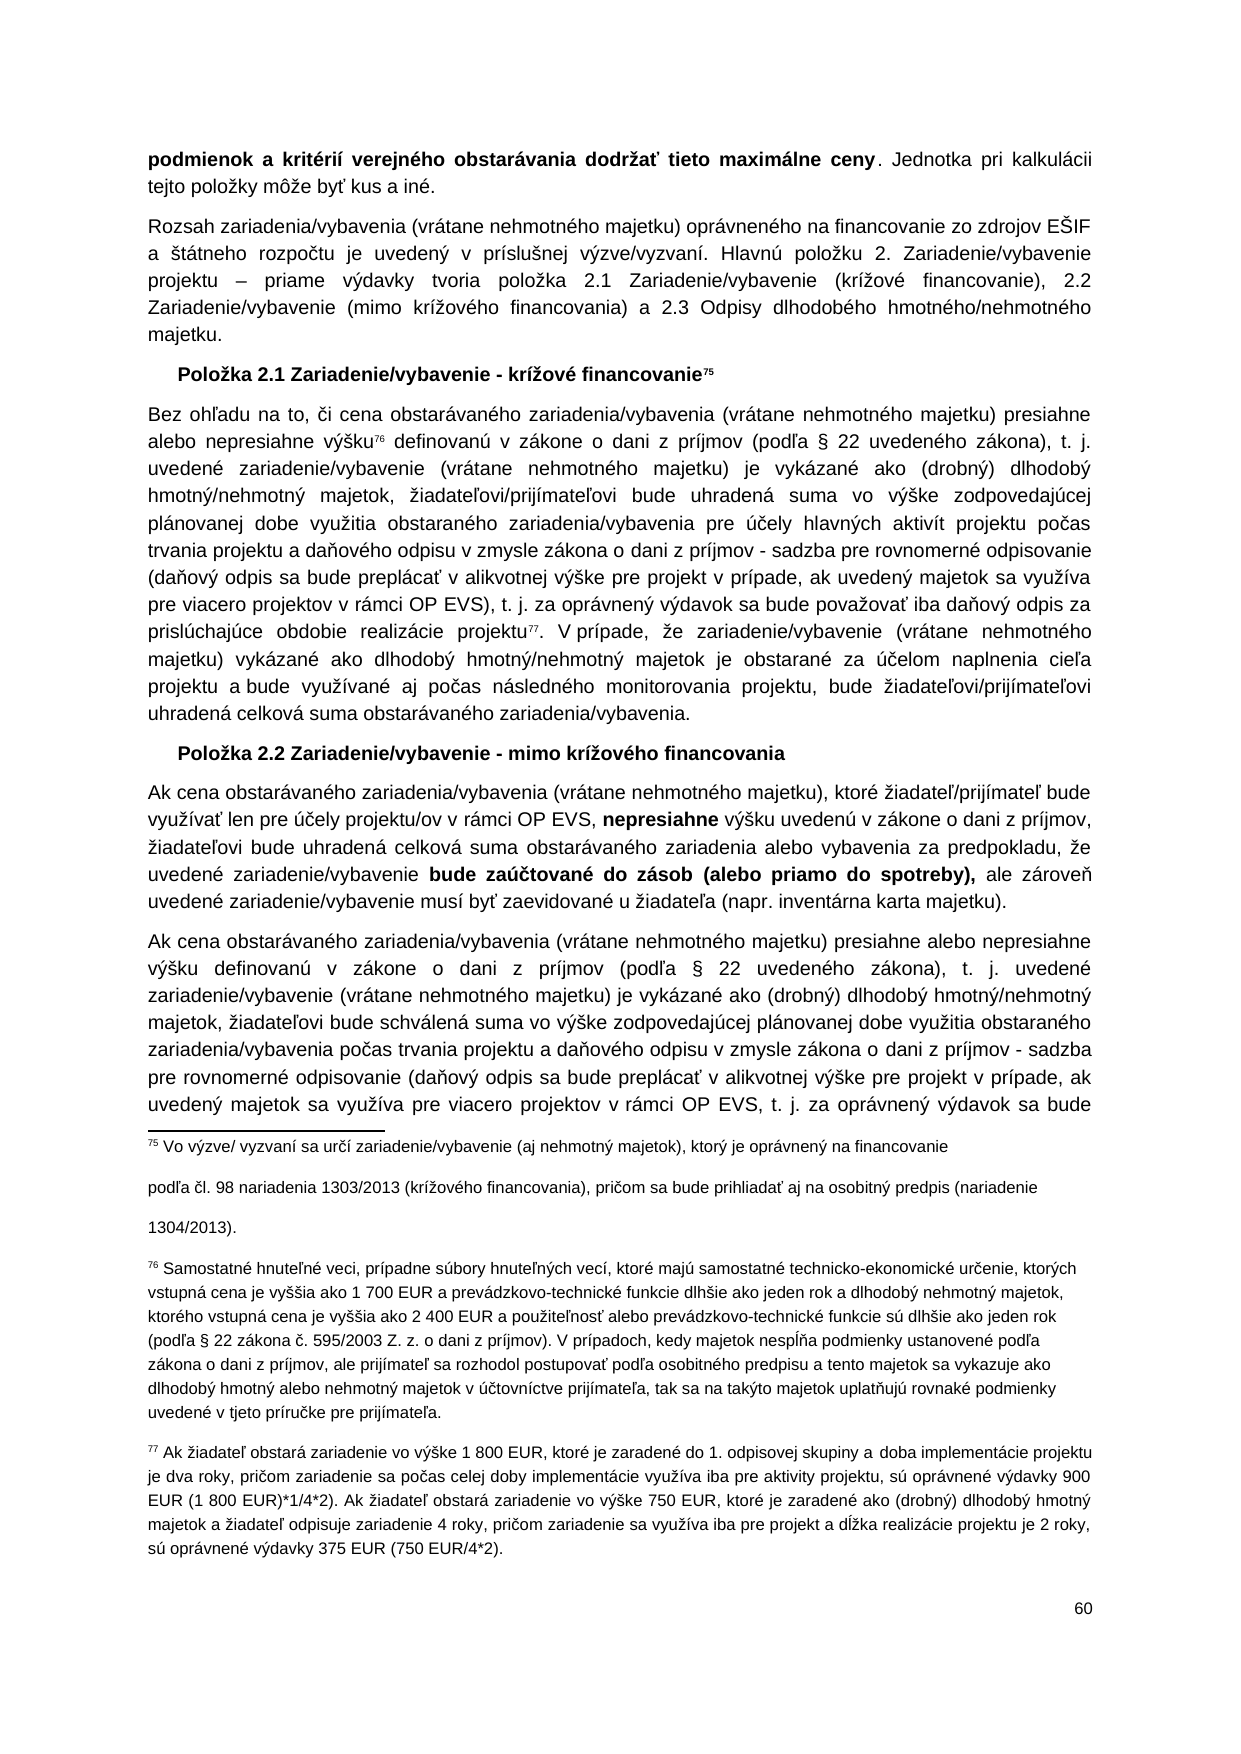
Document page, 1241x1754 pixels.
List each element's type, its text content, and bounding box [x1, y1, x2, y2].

text Ak cena obstarávaného zariadenia/vybavenia (vrátane nehmotného majetku) presiahne alebo nepresiahne výšku definovanú v zákone o dani z príjmov (podľa § 22 uvedeného zákona), t. j. uvedené zariadenie/vybavenie (vrátane nehmotného majetku) je vykázané ako (drobný) dlhodobý hmotný/nehmotný majetok, žiadateľovi bude schválená suma vo výške zodpovedajúcej plánovanej dobe využitia obstaraného zariadenia/vybavenia počas trvania projektu a daňového odpisu v zmysle zákona o dani z príjmov - sadzba pre rovnomerné odpisovanie (daňový odpis sa bude preplácať v alikvotnej výške pre projekt v prípade, ak uvedený majetok sa využíva pre viacero projektov v rámci OP EVS, t. j. za oprávnený výdavok sa bude považovať iba daňový odpis za prislúchajúce obdobie realizácie projektu. V prípade, že zariadenie/vybavenie (vrátane nehmotného majetku) vykázané ako dlhodobý hmotný/nehmotný majetok je obstarané za účelom naplnenia cieľa projektu a bude využívané aj počas následného monitorovania projektu, bude žiadateľovi/prijímateľovi uhradená celková suma obstarávaného zariadenia/vybavenia. [148, 929, 1092, 1115]
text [148, 148, 1092, 198]
text Bez ohľadu na to, či cena obstarávaného zariadenia/vybavenia (vrátane nehmotného majetku) presiahne alebo nepresiahne výšku definovanú v zákone o dani z príjmov (podľa § 22 uvedeného zákona), t. j. uvedené zariadenie/vybavenie (vrátane nehmotného majetku) je vykázané ako (drobný) dlhodobý hmotný/nehmotný majetok, žiadateľovi/prijímateľovi bude uhradená suma vo výške zodpovedajúcej plánovanej dobe využitia obstaraného zariadenia/vybavenia pre účely hlavných aktivít projektu počas trvania projektu a daňového odpisu v zmysle zákona o dani z príjmov - sadzba pre rovnomerné odpisovanie (daňový odpis sa bude preplácať v alikvotnej výške pre projekt v prípade, ak uvedený majetok sa využíva pre viacero projektov v rámci OP EVS), t. j. za oprávnený výdavok sa bude považovať iba daňový odpis za prislúchajúce obdobie realizácie projektu. V prípade, že zariadenie/vybavenie (vrátane nehmotného majetku) vykázané ako dlhodobý hmotný/nehmotný majetok je obstarané za účelom naplnenia cieľa projektu a bude využívané aj počas následného monitorovania projektu, bude žiadateľovi/prijímateľovi uhradená celková suma obstarávaného zariadenia/vybavenia. [148, 403, 1092, 724]
text Rozsah zariadenia/vybavenia (vrátane nehmotného majetku) oprávneného na financovanie zo zdrojov EŠIF a štátneho rozpočtu je uvedený v príslušnej výzve/vyzvaní. Hlavnú položku 2. Zariadenie/vybavenie projektu – priame výdavky tvoria položka 2.1 Zariadenie/vybavenie (krížové financovanie), 2.2 Zariadenie/vybavenie (mimo krížového financovania) a 2.3 Odpisy dlhodobého hmotného/nehmotného majetku. [148, 214, 1092, 346]
text Ak cena obstarávaného zariadenia/vybavenia (vrátane nehmotného majetku), ktoré žiadateľ/prijímateľ bude využívať len pre účely projektu/ov v rámci OP EVS, nepresiahne výšku uvedenú v zákone o dani z príjmov, žiadateľovi bude uhradená celková suma obstarávaného zariadenia alebo vybavenia za predpokladu, že uvedené zariadenie/vybavenie bude zaúčtované do zásob (alebo priamo do spotreby), ale zároveň uvedené zariadenie/vybavenie musí byť zaevidované u žiadateľa (napr. inventárna karta majetku). [148, 781, 1092, 913]
text Položka 2.1 Zariadenie/vybavenie - krížové financovanie [177, 363, 1092, 386]
text Položka 2.2 Zariadenie/vybavenie - mimo krížového financovania [177, 741, 1092, 764]
